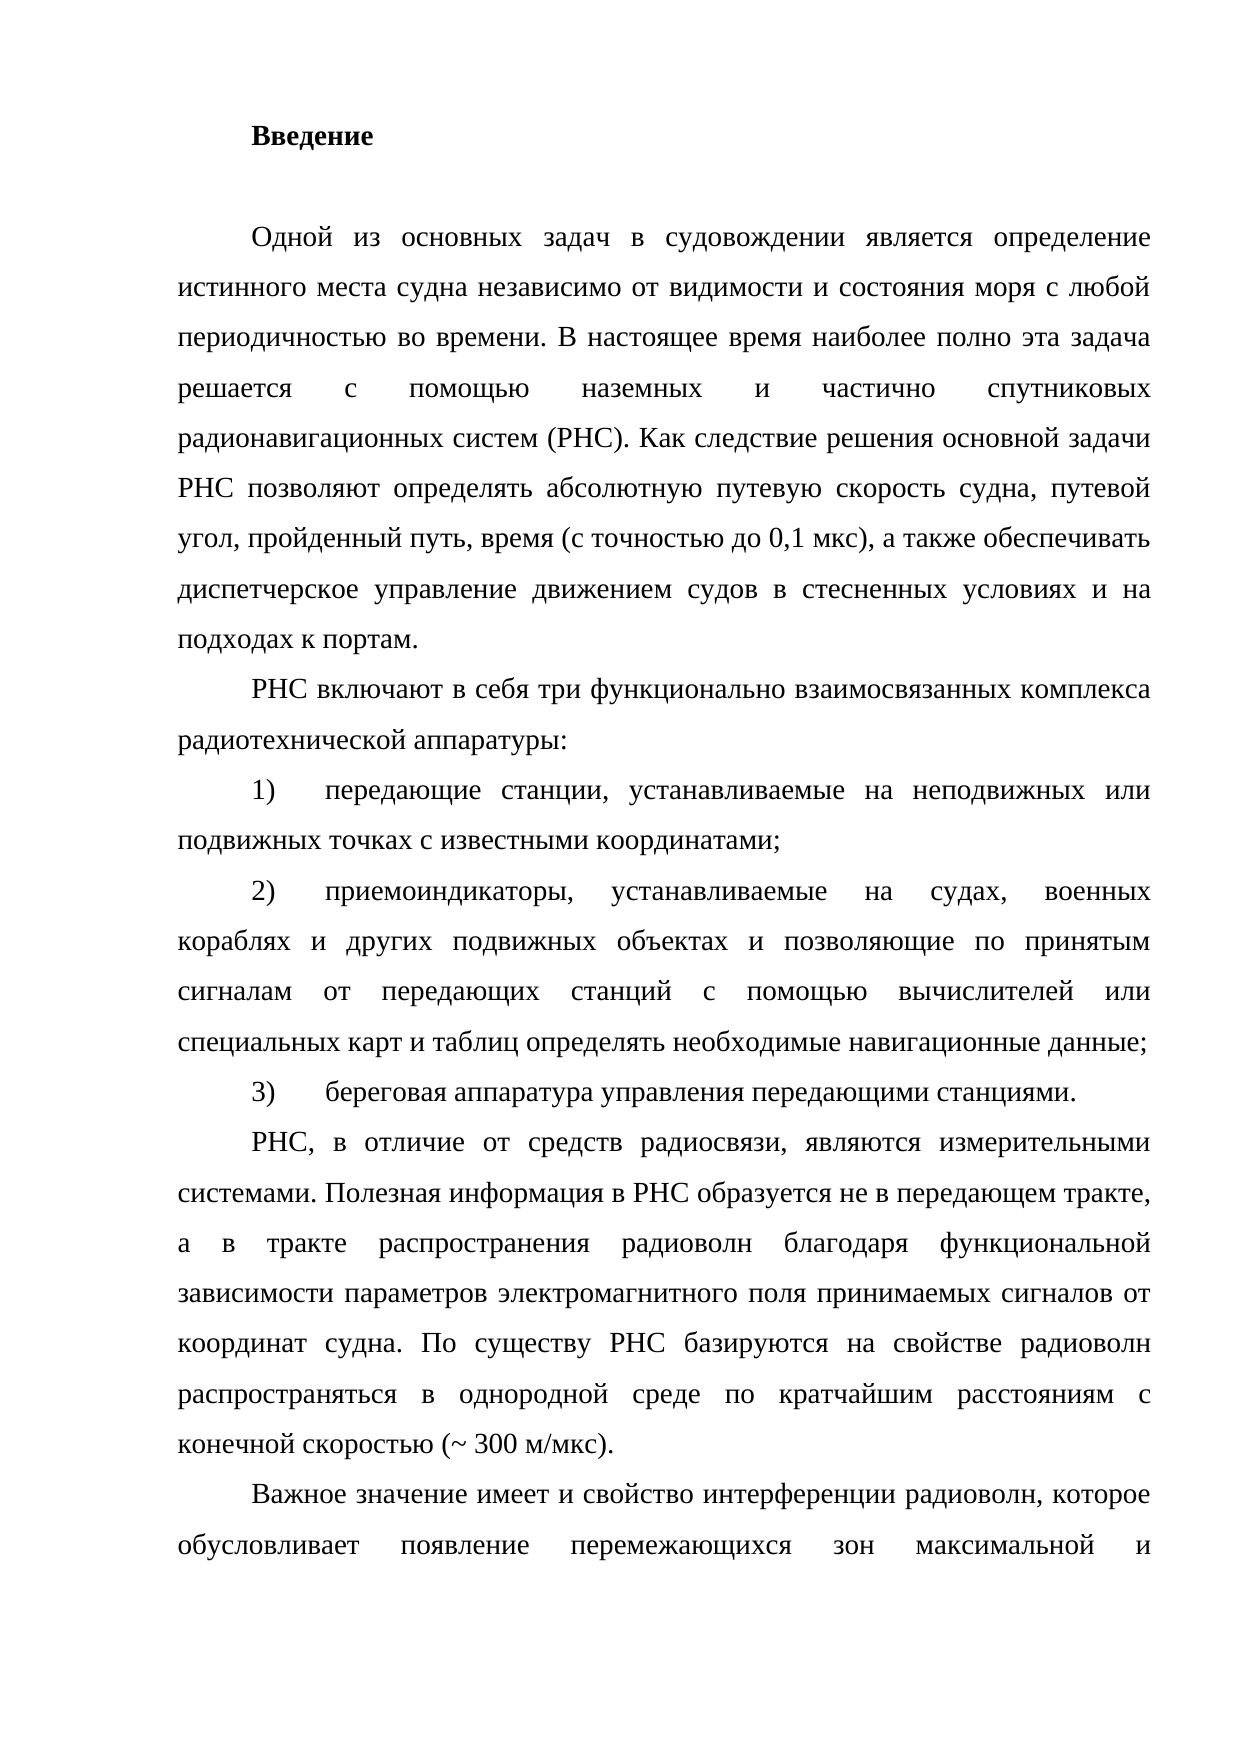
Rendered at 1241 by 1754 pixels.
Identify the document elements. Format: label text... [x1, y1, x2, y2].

text РНС включают в себя три функционально взаимосвязанных комплекса радиотехнической аппаратуры: [177, 672, 1152, 755]
text Введение [177, 118, 1152, 152]
list береговая аппаратура управления передающими станциями. [177, 1074, 1152, 1108]
list приемоиндикаторы, устанавливаемые на судах, военных кораблях и других подвижных объектах и позволяющие по принятым сигналам от передающих станций с помощью вычислителей или специальных карт и таблиц определять необходимые навигационные данные; [177, 873, 1152, 1057]
text РНС, в отличие от средств радиосвязи, являются измерительными системами. Полезная информация в РНС образуется не в передающем тракте, а в тракте распространения радиоволн благодаря функциональной зависимости параметров электромагнитного поля принимаемых сигналов от координат судна. По существу РНС базируются на свойстве радиоволн распространяться в однородной среде по кратчайшим расстояниям с конечной скоростью (~ 300 м/мкс). [177, 1124, 1152, 1460]
list передающие станции, устанавливаемые на неподвижных или подвижных точках с известными координатами; [177, 772, 1152, 856]
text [177, 1477, 1152, 1560]
text Одной из основных задач в судовождении является определение истинного места судна независимо от видимости и состояния моря с любой периодичностью во времени. В настоящее время наиболее полно эта задача решается с помощью наземных и частично спутниковых радионавигационных систем (РНС). Как следствие решения основной задачи РНС позволяют определять абсолютную путевую скорость судна, путевой угол, пройденный путь, время (с точностью до 0,1 мкс), а также обеспечивать диспетчерское управление движением судов в стесненных условиях и на подходах к портам. [177, 219, 1152, 655]
